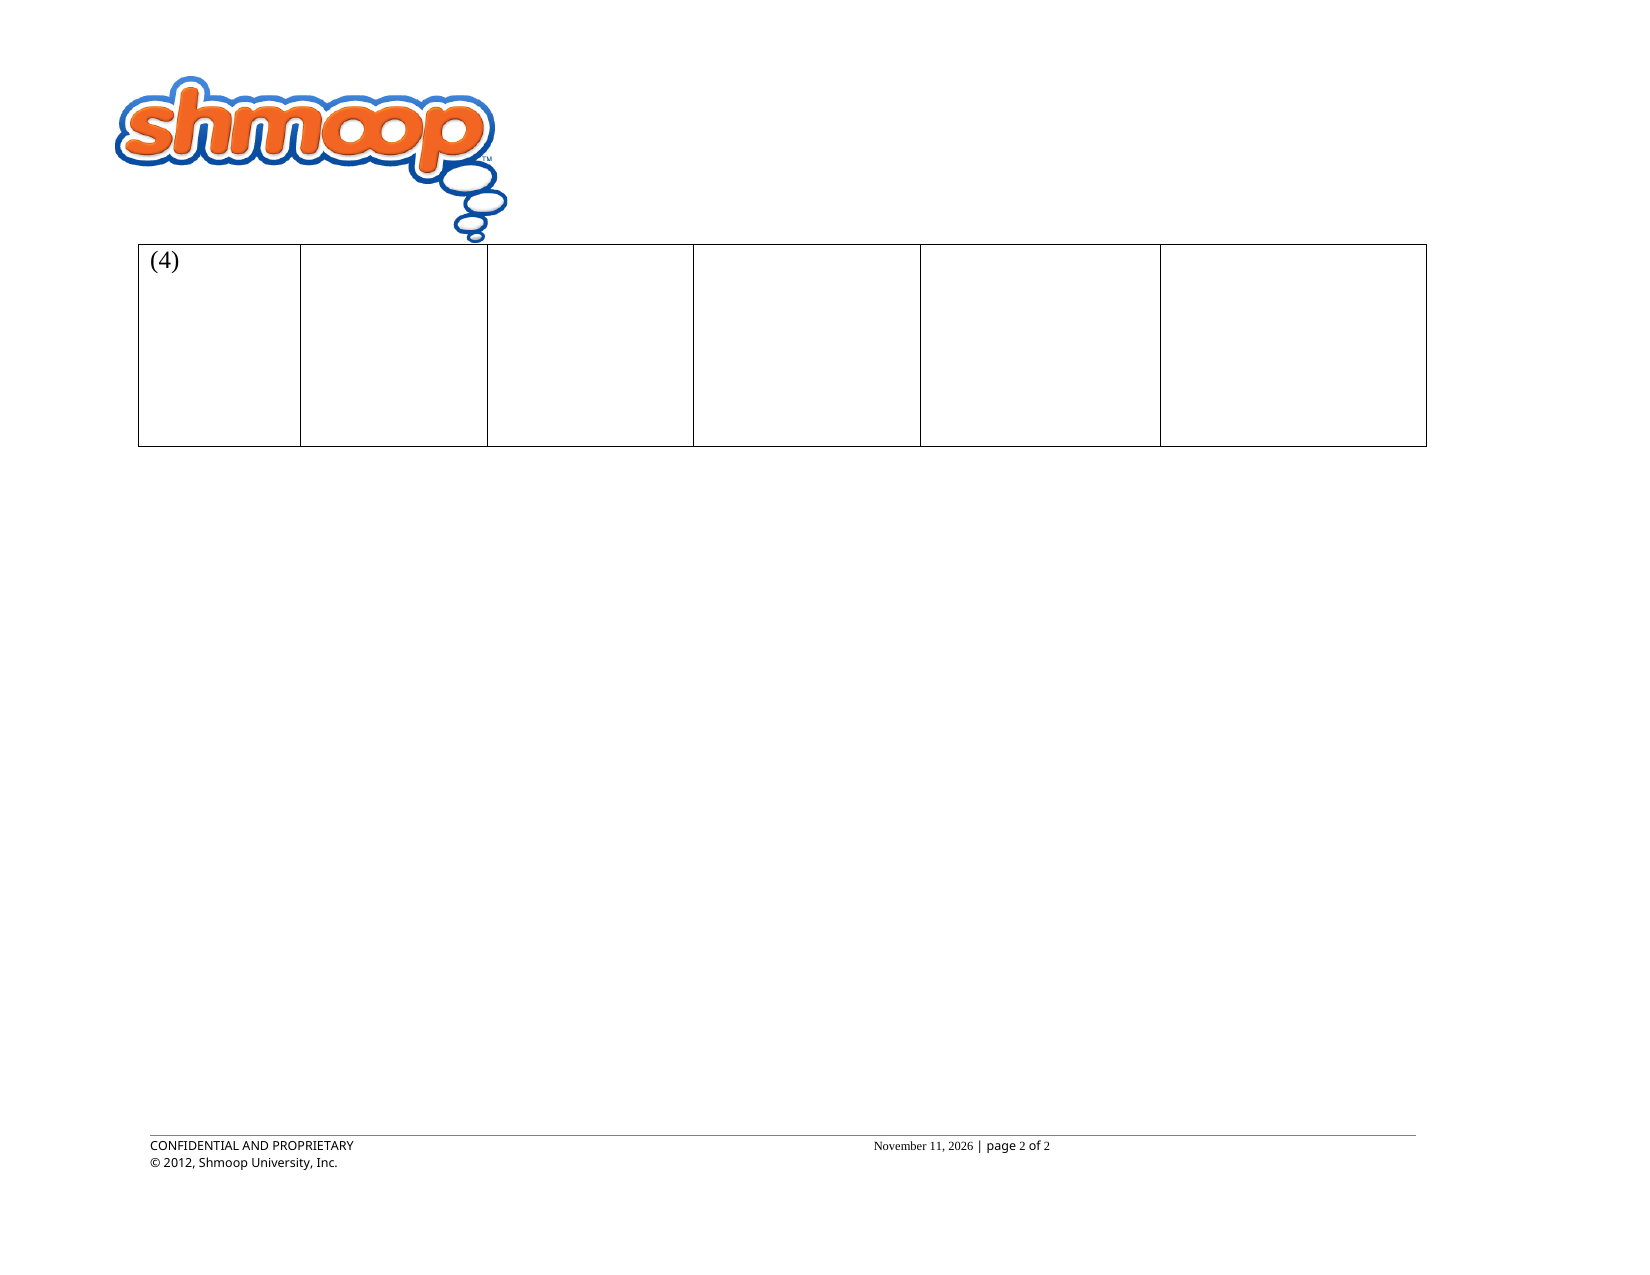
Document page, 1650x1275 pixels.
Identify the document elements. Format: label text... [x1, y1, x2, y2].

picture [112, 75, 511, 244]
table_cell [921, 245, 1160, 446]
table_cell [488, 245, 693, 446]
table_cell [1161, 245, 1426, 446]
table_cell [694, 245, 920, 446]
table_cell (4) [139, 245, 300, 446]
table_cell [301, 245, 487, 446]
